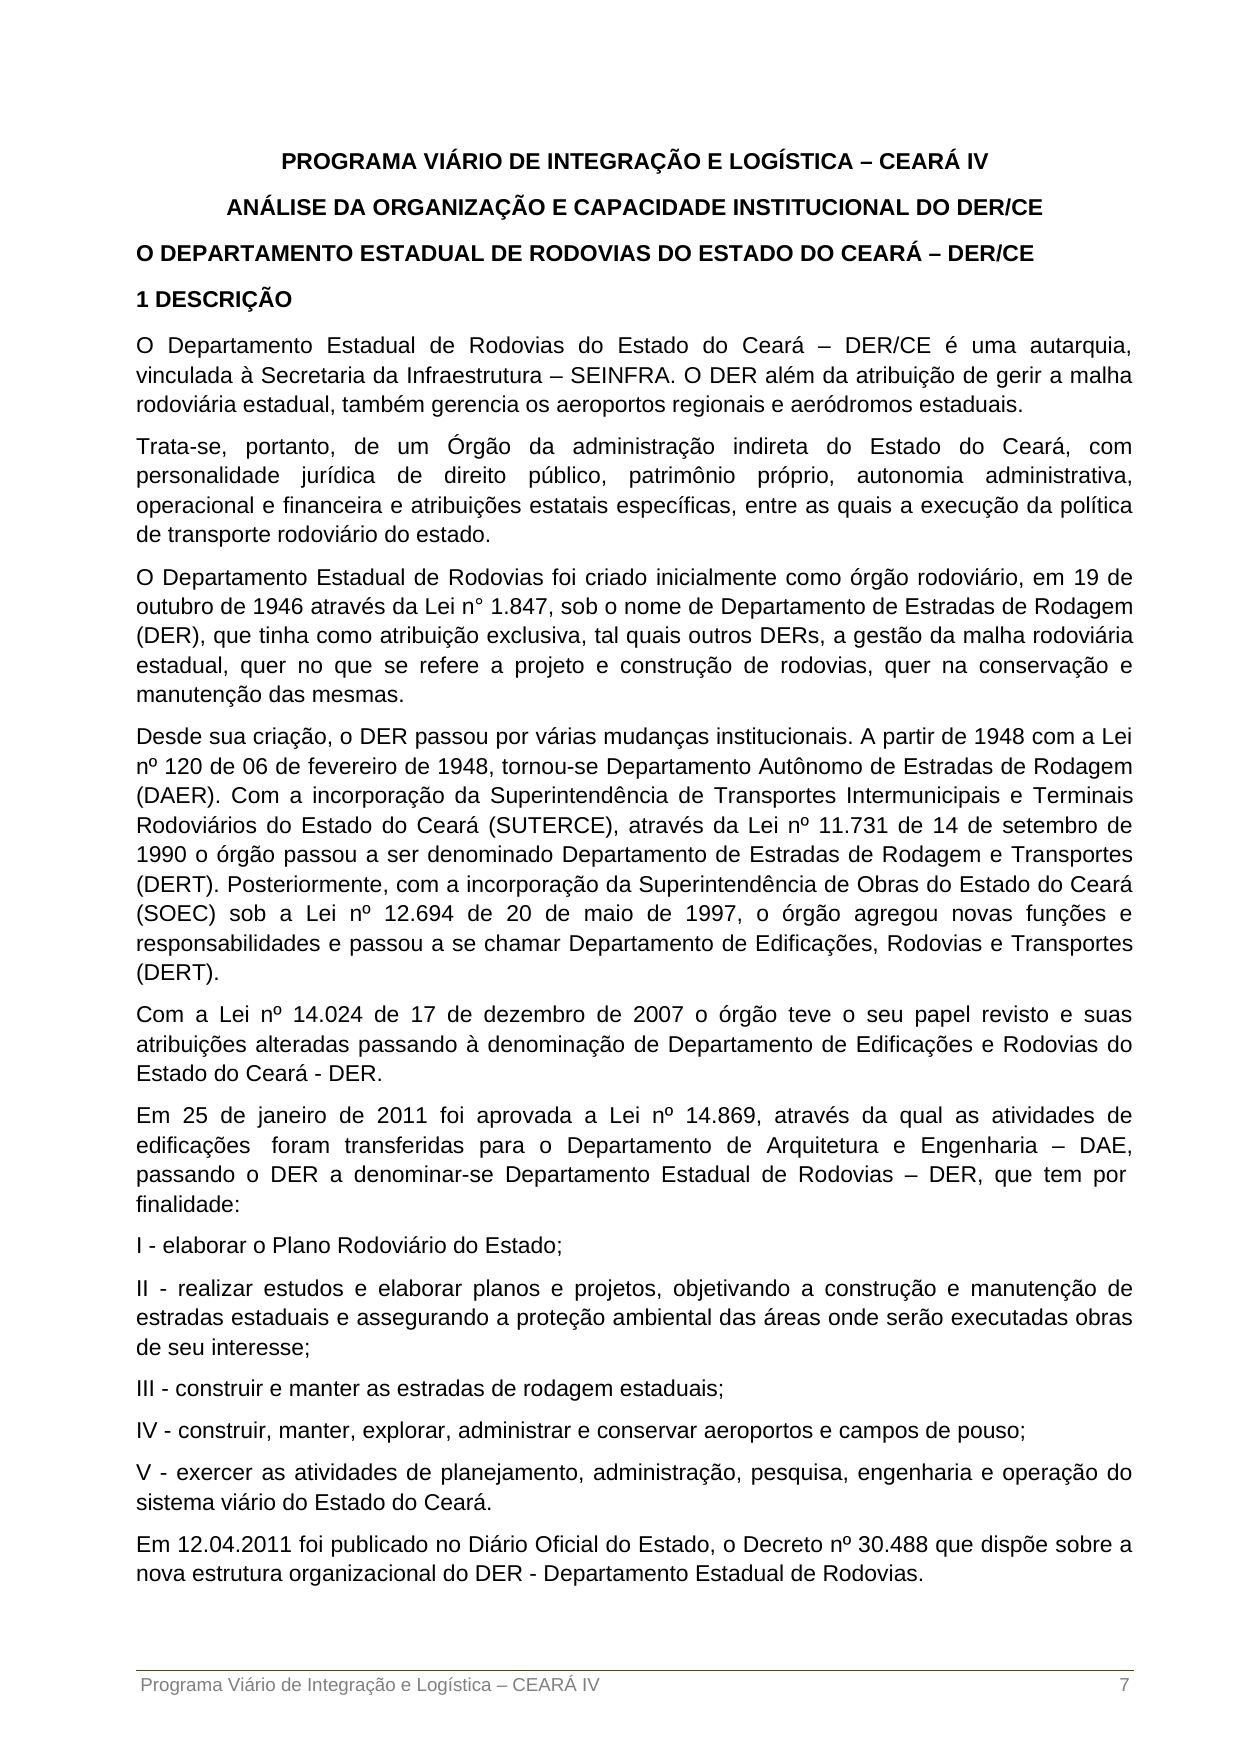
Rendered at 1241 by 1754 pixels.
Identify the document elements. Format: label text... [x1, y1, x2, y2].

text Em 12.04.2011 foi publicado no Diário Oficial do Estado, o Decreto nº 30.488 que dispõe sobre a nova estrutura organizacional do DER - Departamento Estadual de Rodovias. [136, 1531, 1134, 1587]
list O DEPARTAMENTO ESTADUAL DE RODOVIAS DO ESTADO DO CEARÁ – DER/CE [136, 240, 1134, 267]
text Em 25 de janeiro de 2011 foi aprovada a Lei nº 14.869, através da qual as atividades de edificações foram transferidas para o Departamento de Arquitetura e Engenharia – DAE, passando o DER a denominar-se Departamento Estadual de Rodovias – DER, que tem por finalidade: [136, 1102, 1134, 1217]
text III - construir e manter as estradas de rodagem estaduais; [136, 1375, 1134, 1402]
text Com a Lei nº 14.024 de 17 de dezembro de 2007 o órgão teve o seu papel revisto e suas atribuições alteradas passando à denominação de Departamento de Edificações e Rodovias do Estado do Ceará - DER. [136, 1001, 1134, 1086]
text Trata-se, portanto, de um Órgão da administração indireta do Estado do Ceará, com personalidade jurídica de direito público, patrimônio próprio, autonomia administrativa, operacional e financeira e atribuições estatais específicas, entre as quais a execução da política de transporte rodoviário do estado. [136, 433, 1134, 548]
text II - realizar estudos e elaborar planos e projetos, objetivando a construção e manutenção de estradas estaduais e assegurando a proteção ambiental das áreas onde serão executadas obras de seu interesse; [136, 1274, 1134, 1360]
text Desde sua criação, o DER passou por várias mudanças institucionais. A partir de 1948 com a Lei nº 120 de 06 de fevereiro de 1948, tornou-se Departamento Autônomo de Estradas de Rodagem (DAER). Com a incorporação da Superintendência de Transportes Intermunicipais e Terminais Rodoviários do Estado do Ceará (SUTERCE), através da Lei nº 11.731 de 14 de setembro de 1990 o órgão passou a ser denominado Departamento de Estradas de Rodagem e Transportes (DERT). Posteriormente, com a incorporação da Superintendência de Obras do Estado do Ceará (SOEC) sob a Lei nº 12.694 de 20 de maio de 1997, o órgão agregou novas funções e responsabilidades e passou a se chamar Departamento de Edificações, Rodovias e Transportes (DERT). [136, 723, 1134, 986]
text I - elaborar o Plano Rodoviário do Estado; [136, 1232, 1134, 1259]
text ANÁLISE DA ORGANIZAÇÃO E CAPACIDADE INSTITUCIONAL DO DER/CE [136, 194, 1134, 221]
text 1 DESCRIÇÃO [136, 286, 1134, 312]
text PROGRAMA VIÁRIO DE INTEGRAÇÃO E LOGÍSTICA – CEARÁ IV [136, 148, 1134, 175]
text IV - construir, manter, explorar, administrar e conservar aeroportos e campos de pouso; [136, 1417, 1134, 1444]
text O Departamento Estadual de Rodovias foi criado inicialmente como órgão rodoviário, em 19 de outubro de 1946 através da Lei n° 1.847, sob o nome de Departamento de Estradas de Rodagem (DER), que tinha como atribuição exclusiva, tal quais outros DERs, a gestão da malha rodoviária estadual, quer no que se refere a projeto e construção de rodovias, quer na conservação e manutenção das mesmas. [136, 563, 1134, 708]
text V - exercer as atividades de planejamento, administração, pesquisa, engenharia e operação do sistema viário do Estado do Ceará. [136, 1459, 1134, 1515]
text O Departamento Estadual de Rodovias do Estado do Ceará – DER/CE é uma autarquia, vinculada à Secretaria da Infraestrutura – SEINFRA. O DER além da atribuição de gerir a malha rodoviária estadual, também gerencia os aeroportos regionais e aeródromos estaduais. [136, 332, 1134, 417]
